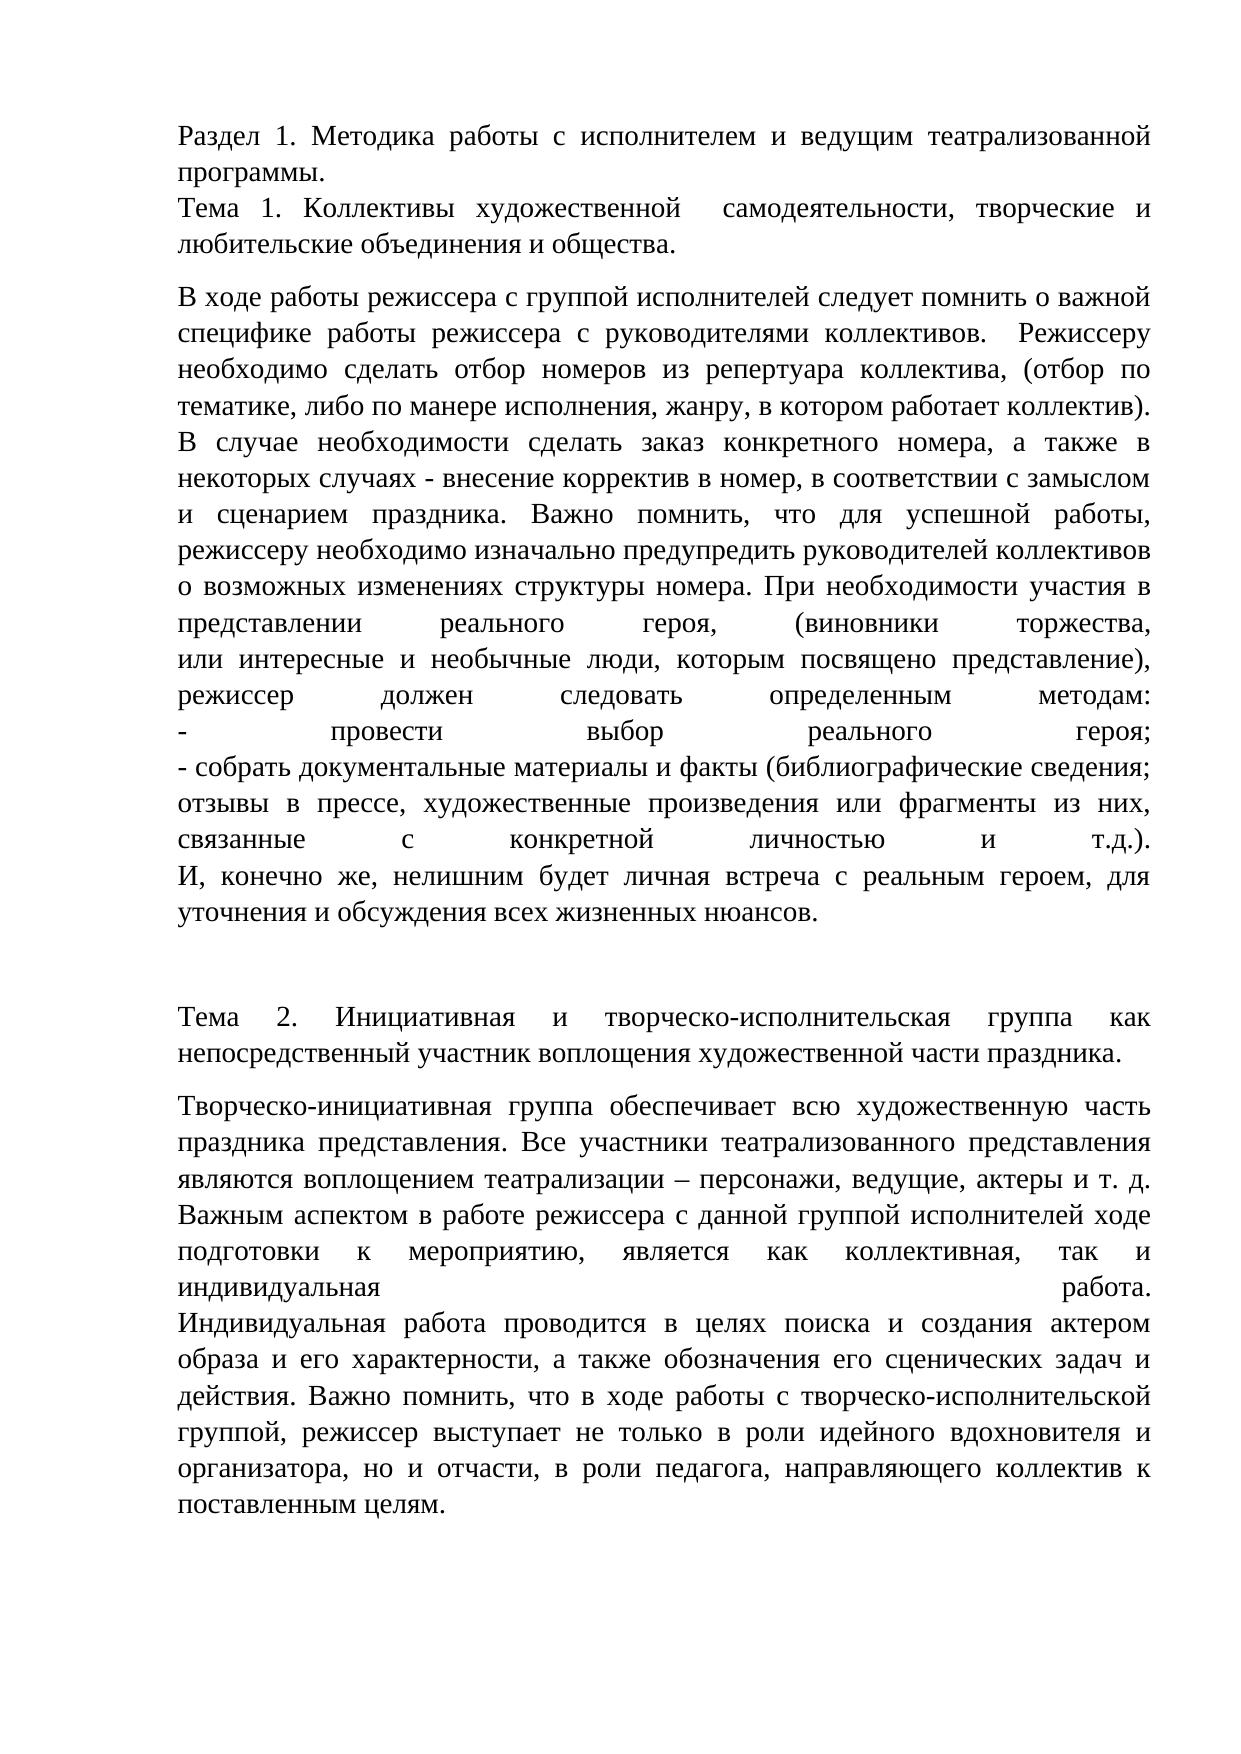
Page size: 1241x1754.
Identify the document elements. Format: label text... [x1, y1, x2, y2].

text Тема 2. Инициативная и творческо-исполнительская группа как непосредственный участник воплощения художественной части праздника. [177, 999, 1152, 1069]
text В ходе работы режиссера с группой исполнителей следует помнить о важной специфике работы режиссера с руководителями коллективов. Режиссеру необходимо сделать отбор номеров из репертуара коллектива, (отбор по тематике, либо по манере исполнения, жанру, в котором работает коллектив). В случае необходимости сделать заказ конкретного номера, а также в некоторых случаях - внесение корректив в номер, в соответствии с замыслом и сценарием праздника. Важно помнить, что для успешной работы, режиссеру необходимо изначально предупредить руководителей коллективов о возможных изменениях структуры номера. При необходимости участия в представлении реального героя, (виновники торжества, или интересные и необычные люди, которым посвящено представление), режиссер должен следовать определенным методам: - провести выбор реального героя; - собрать документальные материалы и факты (библиографические сведения; отзывы в прессе, художественные произведения или фрагменты из них, связанные с конкретной личностью и т.д.). И, конечно же, нелишним будет личная встреча с реальным героем, для уточнения и обсуждения всех жизненных нюансов. [177, 279, 1152, 927]
text Раздел 1. Методика работы с исполнителем и ведущим театрализованной программы. Тема 1. Коллективы художественной самодеятельности, творческие и любительские объединения и общества. [177, 118, 1152, 260]
text Творческо-инициативная группа обеспечивает всю художественную часть праздника представления. Все участники театрализованного представления являются воплощением театрализации – персонажи, ведущие, актеры и т. д. Важным аспектом в работе режиссера с данной группой исполнителей ходе подготовки к мероприятию, является как коллективная, так и индивидуальная работа. Индивидуальная работа проводится в целях поиска и создания актером образа и его характерности, а также обозначения его сценических задач и действия. Важно помнить, что в ходе работы с творческо-исполнительской группой, режиссер выступает не только в роли идейного вдохновителя и организатора, но и отчасти, в роли педагога, направляющего коллектив к поставленным целям. [177, 1088, 1152, 1519]
